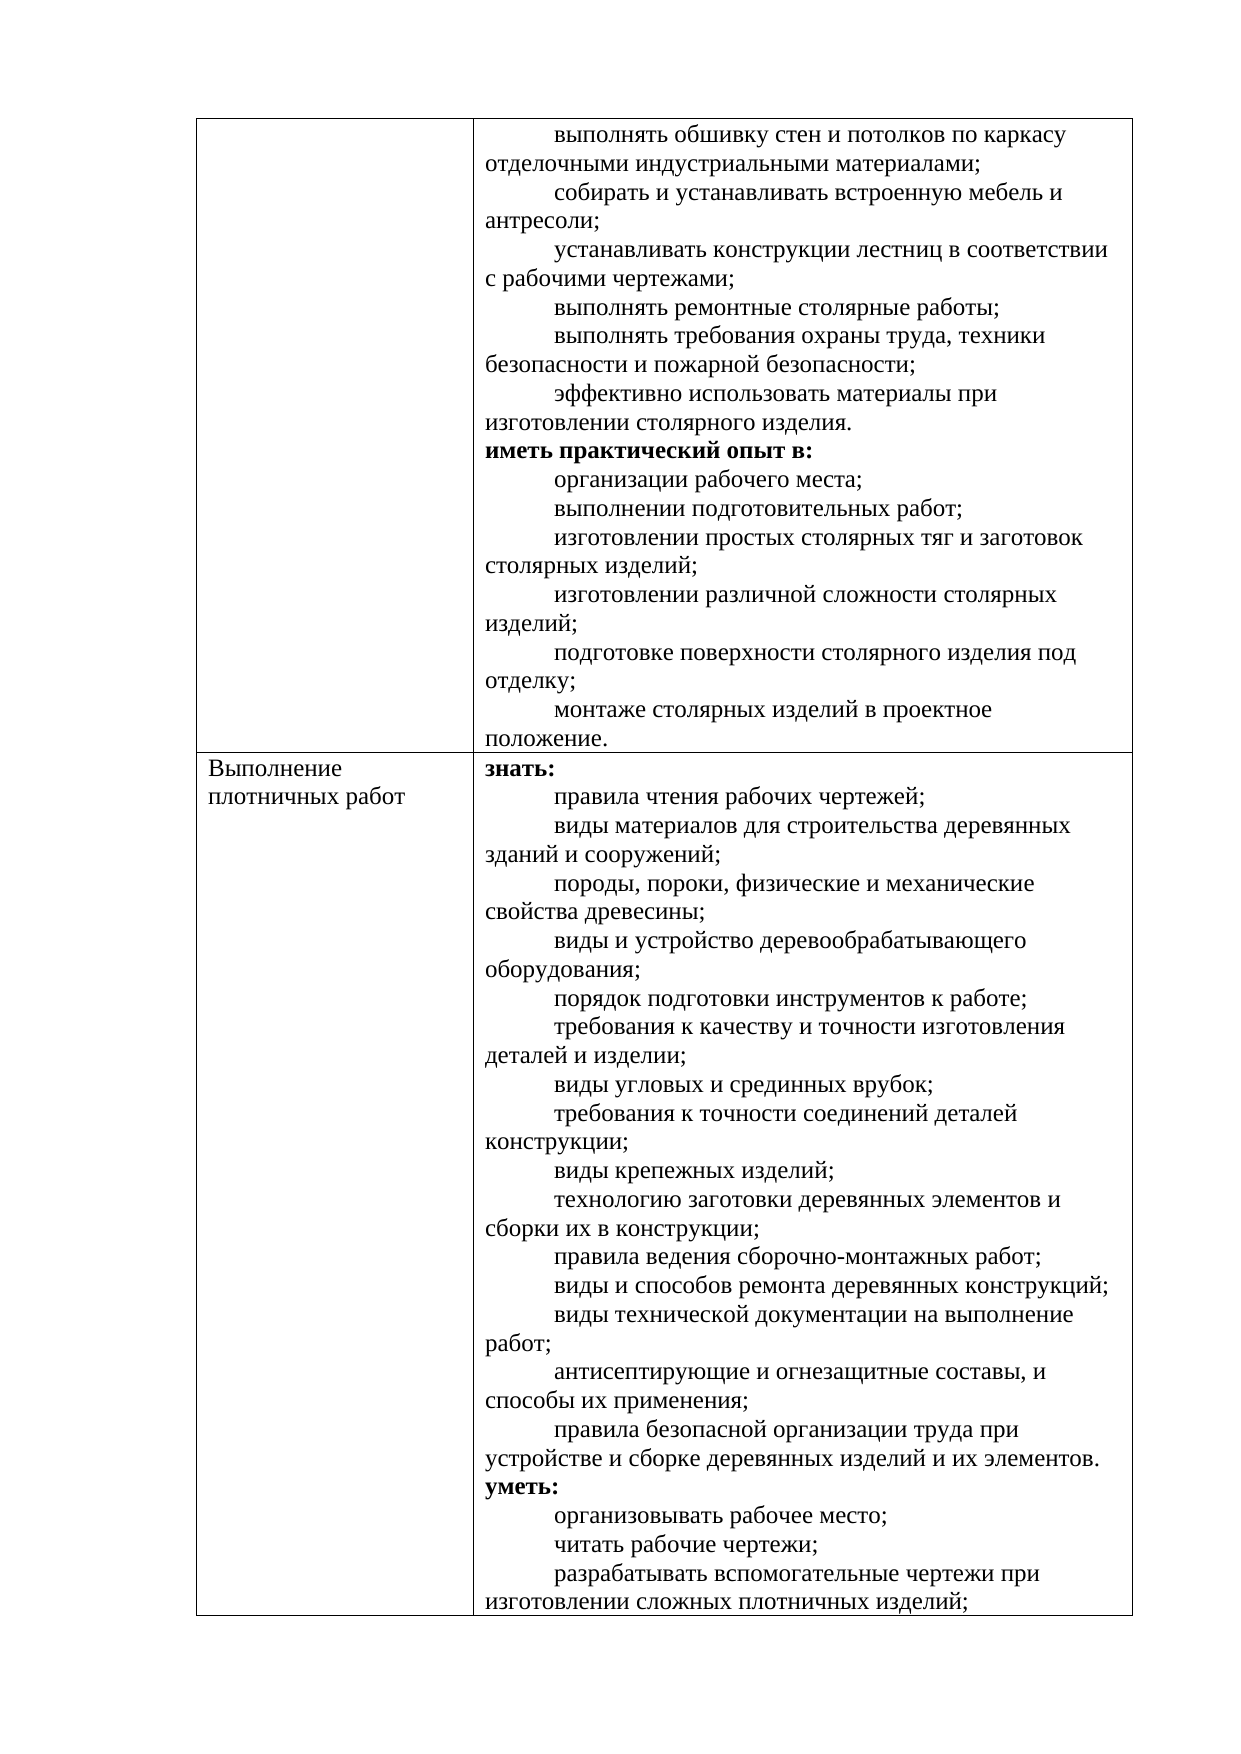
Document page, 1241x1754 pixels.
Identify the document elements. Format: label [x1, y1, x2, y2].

table_cell [197, 753, 473, 1615]
table_cell [474, 753, 1132, 1615]
table_cell [197, 119, 473, 752]
table_cell [474, 119, 1132, 752]
